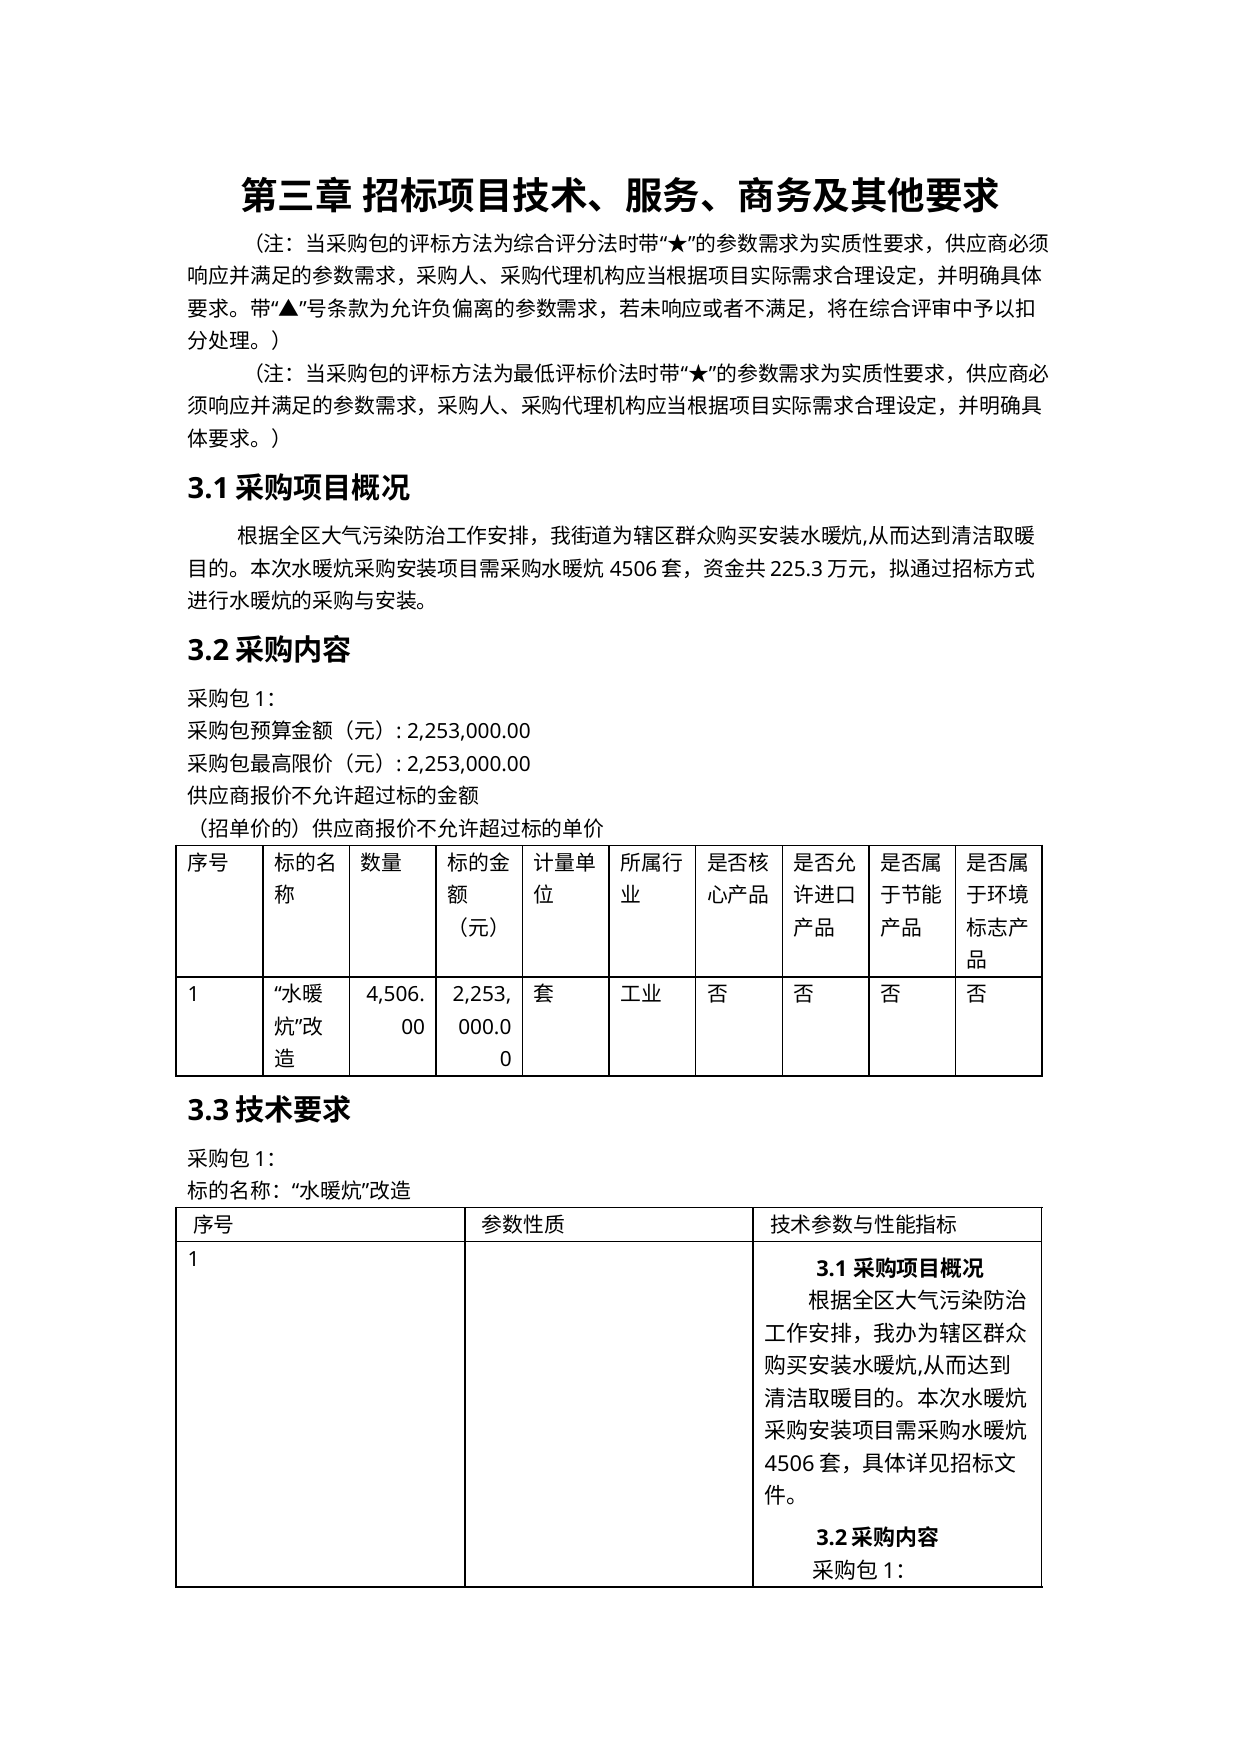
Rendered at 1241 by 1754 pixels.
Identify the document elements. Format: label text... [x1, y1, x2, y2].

table_header 是否核心产品 [696, 846, 782, 976]
text 采购包最高限价（元）: 2,253,000.00 [187, 747, 1053, 779]
table_header 技术参数与性能指标 [754, 1208, 1041, 1241]
table_header 标的名称 [264, 846, 349, 976]
table_cell [466, 1242, 752, 1586]
table_cell 1 [177, 1242, 464, 1586]
table_cell 套 [523, 978, 608, 1075]
table_cell 2,253,000.00 [437, 978, 522, 1075]
text 采购包预算金额（元）: 2,253,000.00 [187, 714, 1053, 747]
text 第三章 招标项目技术、服务、商务及其他要求 [187, 162, 1053, 227]
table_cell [754, 1242, 1041, 1586]
text （注：当采购包的评标方法为综合评分法时带“★”的参数需求为实质性要求，供应商必须响应并满足的参数需求，采购人、采购代理机构应当根据项目实际需求合理设定，并明确具体要求。带“▲”号条款为允许负偏离的参数需求，若未响应或者不满足，将在综合评审中予以扣分处理。） [187, 227, 1053, 357]
table_header 计量单位 [523, 846, 608, 976]
text 采购包1： [187, 682, 1053, 714]
table_header 是否允许进口产品 [783, 846, 868, 976]
table_cell 否 [870, 978, 955, 1075]
table_header 序号 [177, 1208, 464, 1241]
text 3.3技术要求 [187, 1077, 1053, 1142]
text 采购包1： [187, 1142, 1053, 1174]
text 供应商报价不允许超过标的金额 [187, 779, 1053, 812]
table_cell 4,506.00 [350, 978, 435, 1075]
table_header 是否属于节能产品 [870, 846, 955, 976]
table_header 参数性质 [466, 1208, 752, 1241]
text （招单价的）供应商报价不允许超过标的单价 [187, 812, 1053, 844]
table_cell 否 [783, 978, 868, 1075]
text 标的名称：“水暖炕”改造 [187, 1174, 1053, 1207]
text 3.2采购内容 [187, 617, 1053, 682]
table_header 序号 [177, 846, 262, 976]
table_header 所属行业 [610, 846, 695, 976]
table_header 数量 [350, 846, 435, 976]
table_cell 否 [696, 978, 782, 1075]
text 3.1采购项目概况 [187, 454, 1053, 519]
text （注：当采购包的评标方法为最低评标价法时带“★”的参数需求为实质性要求，供应商必须响应并满足的参数需求，采购人、采购代理机构应当根据项目实际需求合理设定，并明确具体要求。） [187, 357, 1053, 454]
table_header 是否属于环境标志产品 [956, 846, 1041, 976]
table_header 标的金额 （元） [437, 846, 522, 976]
table_cell “水暖炕”改造 [264, 978, 349, 1075]
text 根据全区大气污染防治工作安排，我街道为辖区群众购买安装水暖炕,从而达到清洁取暖目的。本次水暖炕采购安装项目需采购水暖炕 4506套，资金共225.3万元，拟通过招标方式进行水暖炕的采购与安装。 [187, 519, 1053, 617]
table_cell 工业 [610, 978, 695, 1075]
table_cell 1 [177, 978, 262, 1075]
table_cell 否 [956, 978, 1041, 1075]
